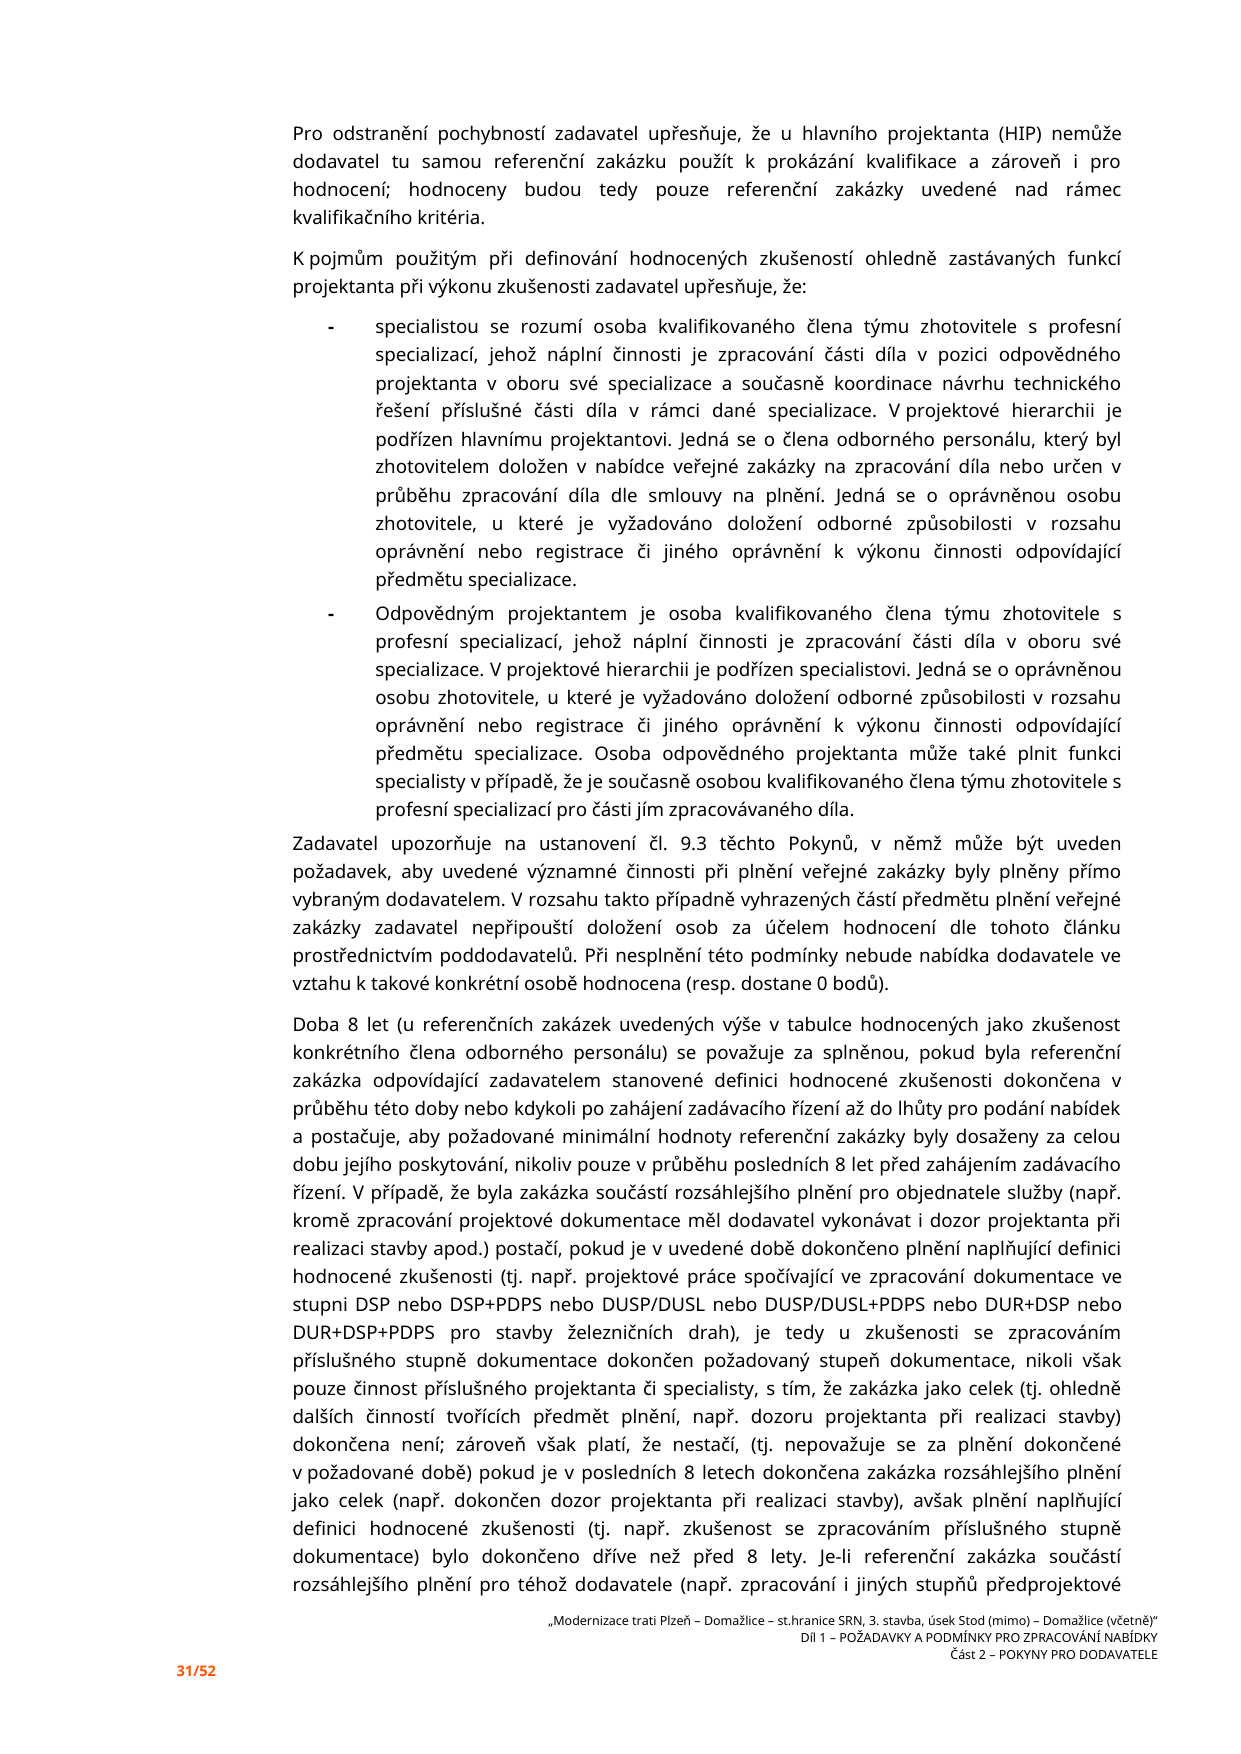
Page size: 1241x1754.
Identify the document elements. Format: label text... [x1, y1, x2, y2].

text specialistou se rozumí osoba kvalifikovaného člena týmu zhotovitele s profesní specializací, jehož náplní činnosti je zpracování části díla v pozici odpovědného projektanta v oboru své specializace a současně koordinace návrhu technického řešení příslušné části díla v rámci dané specializace. V projektové hierarchii je podřízen hlavnímu projektantovi. Jedná se o člena odborného personálu, který byl zhotovitelem doložen v nabídce veřejné zakázky na zpracování díla nebo určen v průběhu zpracování díla dle smlouvy na plnění. Jedná se o oprávněnou osobu zhotovitele, u které je vyžadováno doložení odborné způsobilosti v rozsahu oprávnění nebo registrace či jiného oprávnění k výkonu činnosti odpovídající předmětu specializace. [328, 314, 1122, 591]
text Odpovědným projektantem je osoba kvalifikovaného člena týmu zhotovitele s profesní specializací, jehož náplní činnosti je zpracování části díla v oboru své specializace. V projektové hierarchii je podřízen specialistovi. Jedná se o oprávněnou osobu zhotovitele, u které je vyžadováno doložení odborné způsobilosti v rozsahu oprávnění nebo registrace či jiného oprávnění k výkonu činnosti odpovídající předmětu specializace. Osoba odpovědného projektanta může také plnit funkci specialisty v případě, že je současně osobou kvalifikovaného člena týmu zhotovitele s profesní specializací pro části jím zpracovávaného díla. [328, 600, 1122, 822]
list K pojmům použitým při definování hodnocených zkušeností ohledně zastávaných funkcí projektanta při výkonu zkušenosti zadavatel upřesňuje, že: [292, 245, 1122, 299]
list Pro odstranění pochybností zadavatel upřesňuje, že u hlavního projektanta (HIP) nemůže dodavatel tu samou referenční zakázku použít k prokázání kvalifikace a zároveň i pro hodnocení; hodnoceny budou tedy pouze referenční zakázky uvedené nad rámec kvalifikačního kritéria. [292, 121, 1122, 230]
list Zadavatel upozorňuje na ustanovení čl. 9.3 těchto Pokynů, v němž může být uveden požadavek, aby uvedené významné činnosti při plnění veřejné zakázky byly plněny přímo vybraným dodavatelem. V rozsahu takto případně vyhrazených částí předmětu plnění veřejné zakázky zadavatel nepřipouští doložení osob za účelem hodnocení dle tohoto článku prostřednictvím poddodavatelů. Při nesplnění této podmínky nebude nabídka dodavatele ve vztahu k takové konkrétní osobě hodnocena (resp. dostane 0 bodů). [292, 831, 1122, 996]
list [292, 1011, 1122, 1597]
